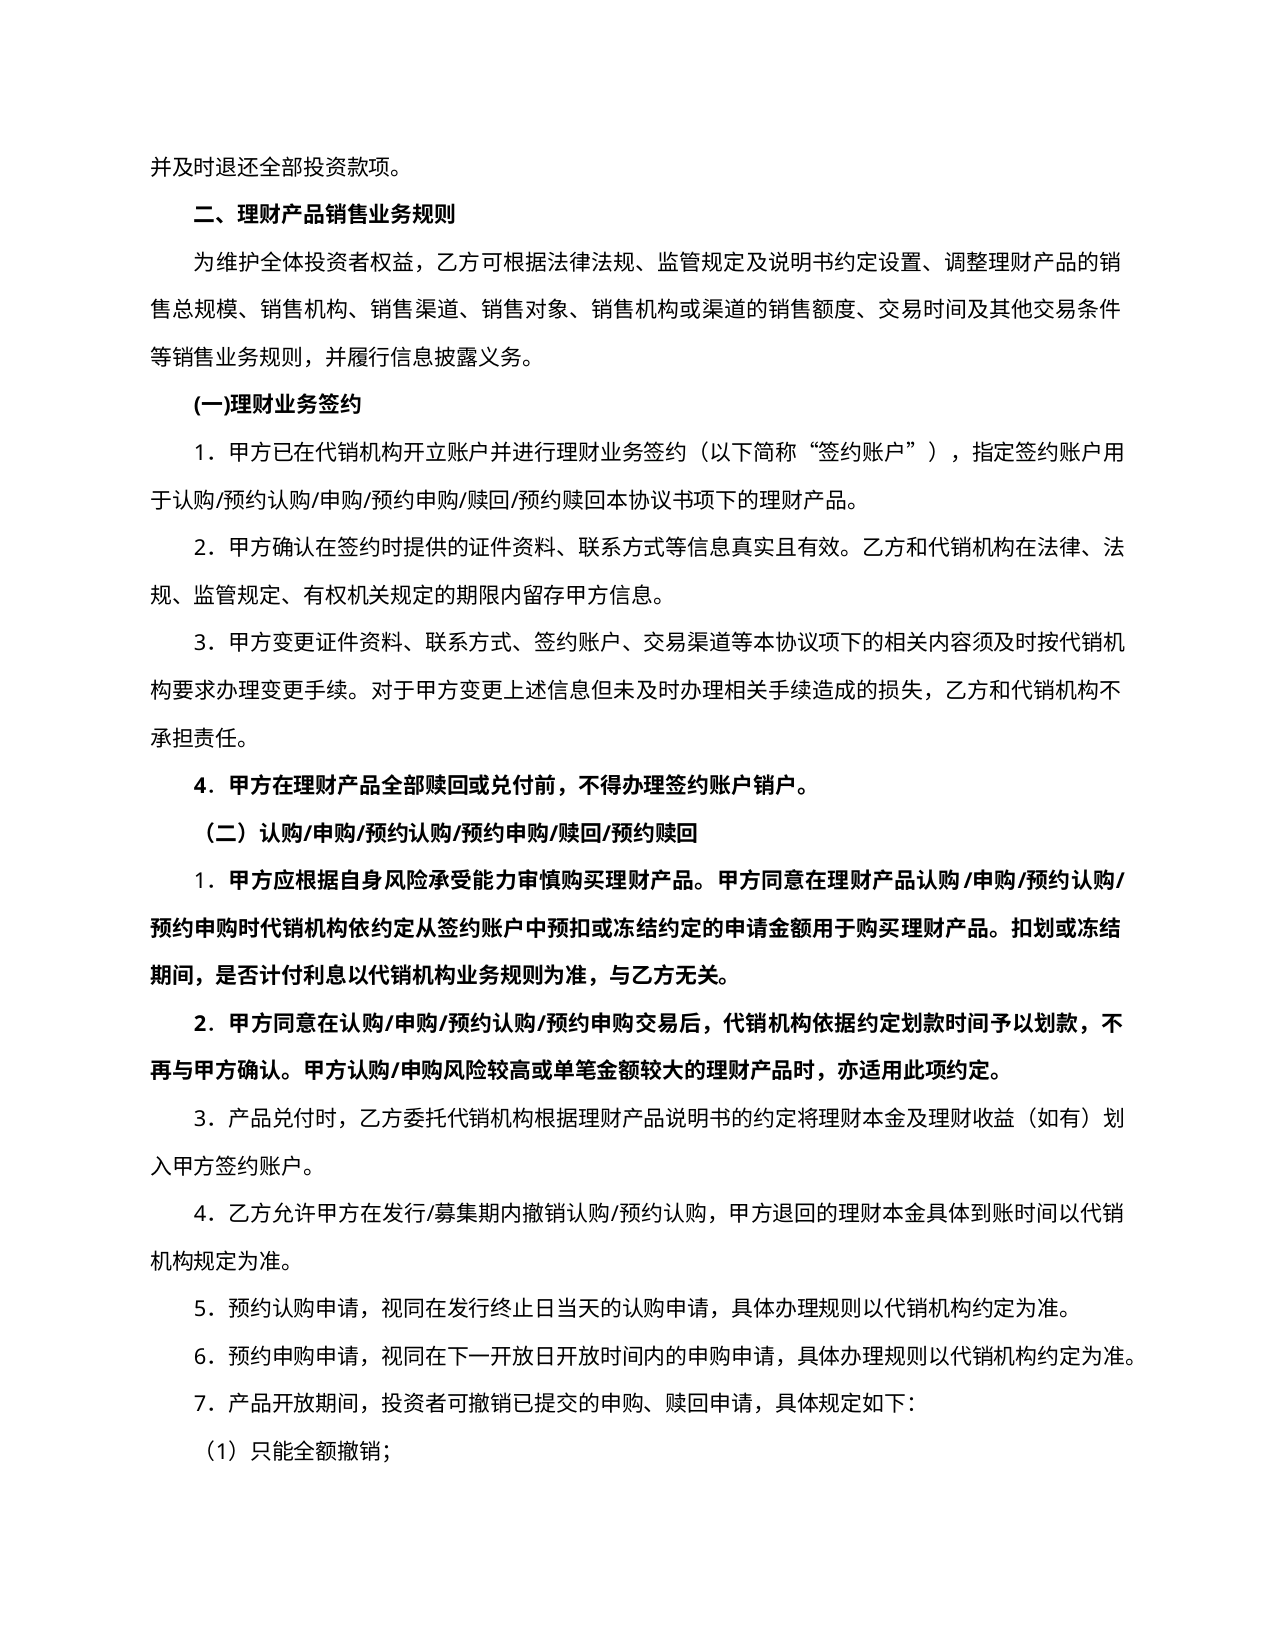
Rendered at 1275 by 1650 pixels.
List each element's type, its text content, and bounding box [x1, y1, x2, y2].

text 2．甲方同意在认购/申购/预约认购/预约申购交易后，代销机构依据约定划款时间予以划款，不再与甲方确认。甲方认购/申购风险较高或单笔金额较大的理财产品时，亦适用此项约定。 [150, 1006, 1125, 1085]
text 4．乙方允许甲方在发行/募集期内撤销认购/预约认购，甲方退回的理财本金具体到账时间以代销机构规定为准。 [150, 1196, 1125, 1275]
text (一)理财业务签约 [150, 387, 1125, 419]
text 4．甲方在理财产品全部赎回或兑付前，不得办理签约账户销户。 [150, 768, 1125, 800]
list 1．甲方已在代销机构开立账户并进行理财业务签约（以下简称“签约账户”），指定签约账户用于认购/预约认购/申购/预约申购/赎回/预约赎回本协议书项下的理财产品。 [150, 435, 1125, 514]
text （1）只能全额撤销； [150, 1434, 1125, 1466]
text 二、理财产品销售业务规则 [150, 197, 1125, 229]
text 3．甲方变更证件资料、联系方式、签约账户、交易渠道等本协议项下的相关内容须及时按代销机构要求办理变更手续。对于甲方变更上述信息但未及时办理相关手续造成的损失，乙方和代销机构不承担责任。 [150, 625, 1125, 752]
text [150, 150, 1125, 182]
text （二）认购/申购/预约认购/预约申购/赎回/预约赎回 [150, 816, 1125, 847]
text 1．甲方应根据自身风险承受能力审慎购买理财产品。甲方同意在理财产品认购/申购/预约认购/预约申购时代销机构依约定从签约账户中预扣或冻结约定的申请金额用于购买理财产品。扣划或冻结期间，是否计付利息以代销机构业务规则为准，与乙方无关。 [150, 863, 1125, 990]
text 2．甲方确认在签约时提供的证件资料、联系方式等信息真实且有效。乙方和代销机构在法律、法规、监管规定、有权机关规定的期限内留存甲方信息。 [150, 530, 1125, 609]
text 为维护全体投资者权益，乙方可根据法律法规、监管规定及说明书约定设置、调整理财产品的销售总规模、销售机构、销售渠道、销售对象、销售机构或渠道的销售额度、交易时间及其他交易条件等销售业务规则，并履行信息披露义务。 [150, 245, 1125, 372]
text 5．预约认购申请，视同在发行终止日当天的认购申请，具体办理规则以代销机构约定为准。 [150, 1291, 1125, 1323]
text 7．产品开放期间，投资者可撤销已提交的申购、赎回申请，具体规定如下： [150, 1386, 1125, 1418]
text 6．预约申购申请，视同在下一开放日开放时间内的申购申请，具体办理规则以代销机构约定为准。 [150, 1339, 1125, 1371]
text 3．产品兑付时，乙方委托代销机构根据理财产品说明书的约定将理财本金及理财收益（如有）划入甲方签约账户。 [150, 1101, 1125, 1180]
